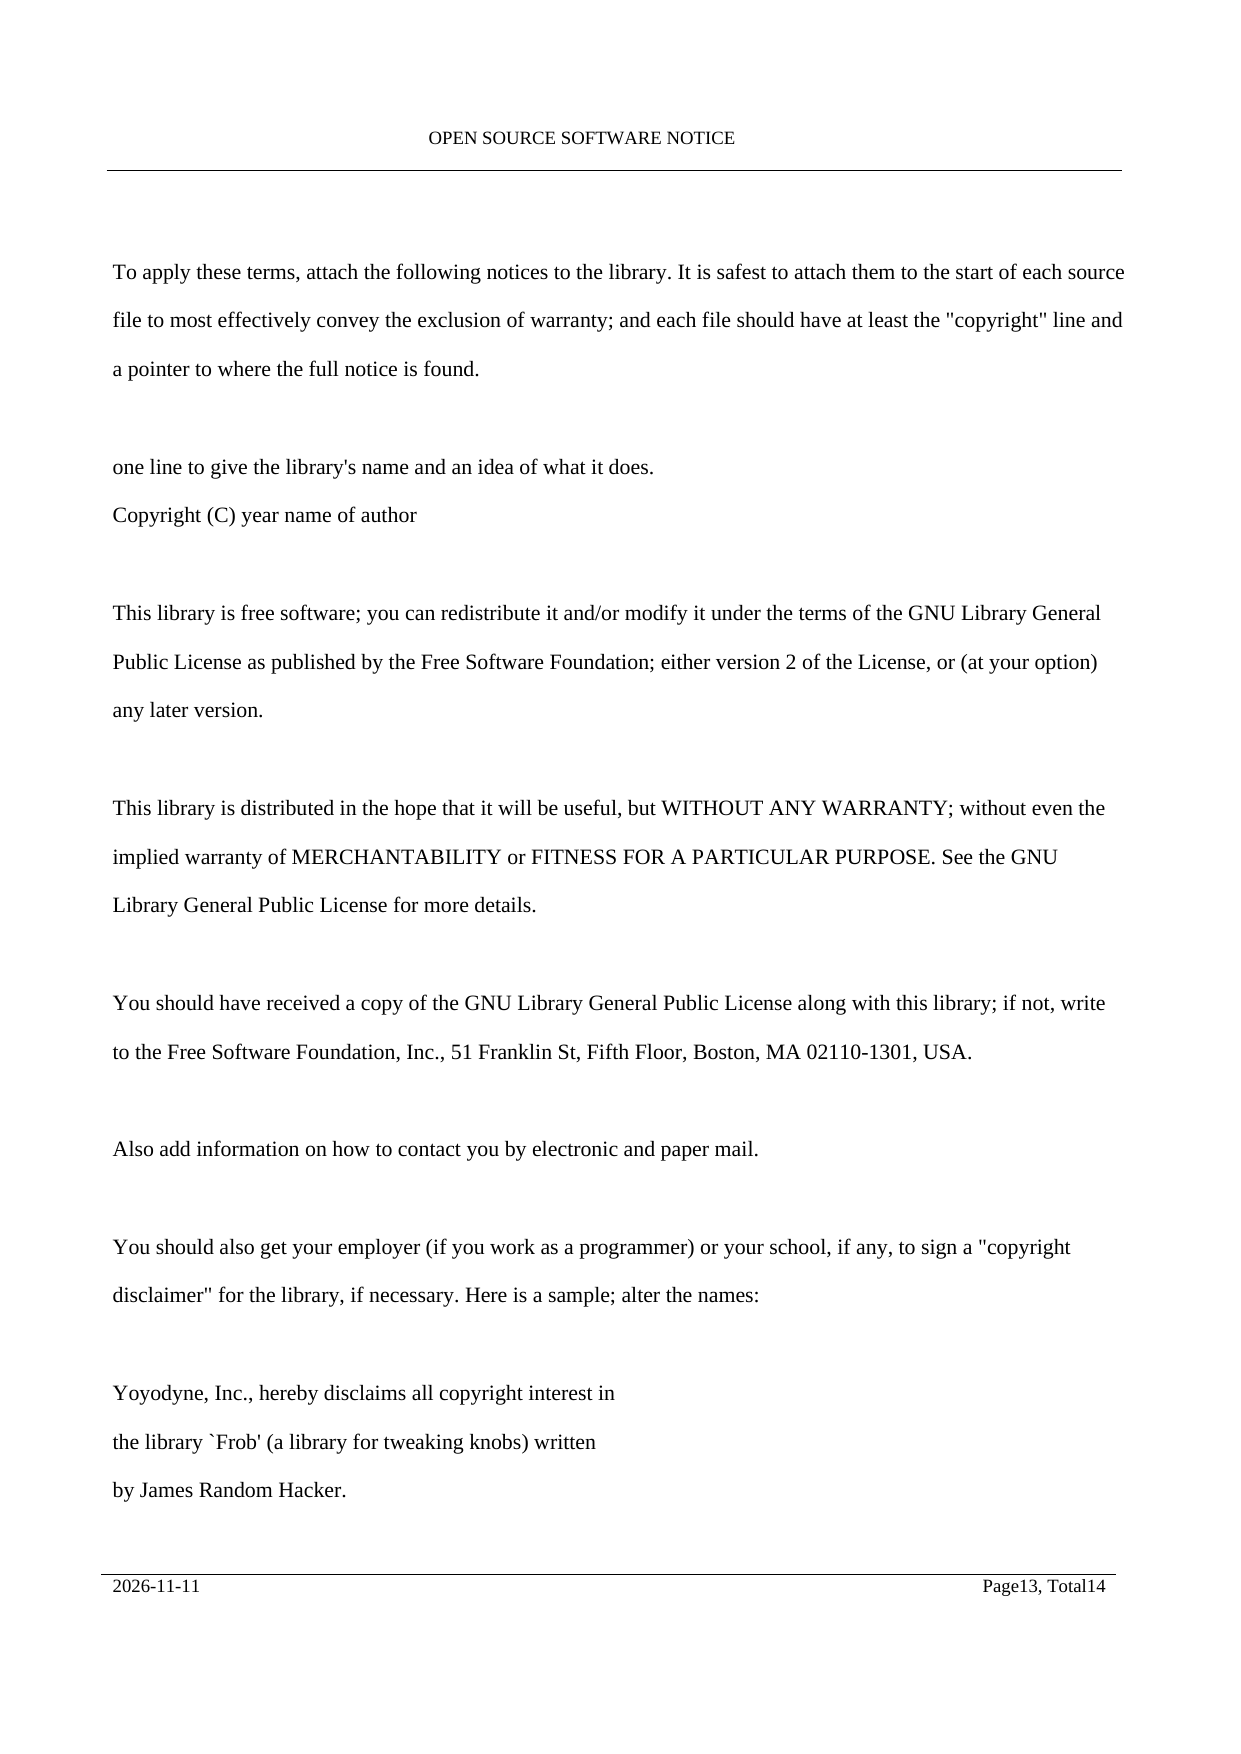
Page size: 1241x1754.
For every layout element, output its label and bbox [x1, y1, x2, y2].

text [112, 206, 1128, 1506]
